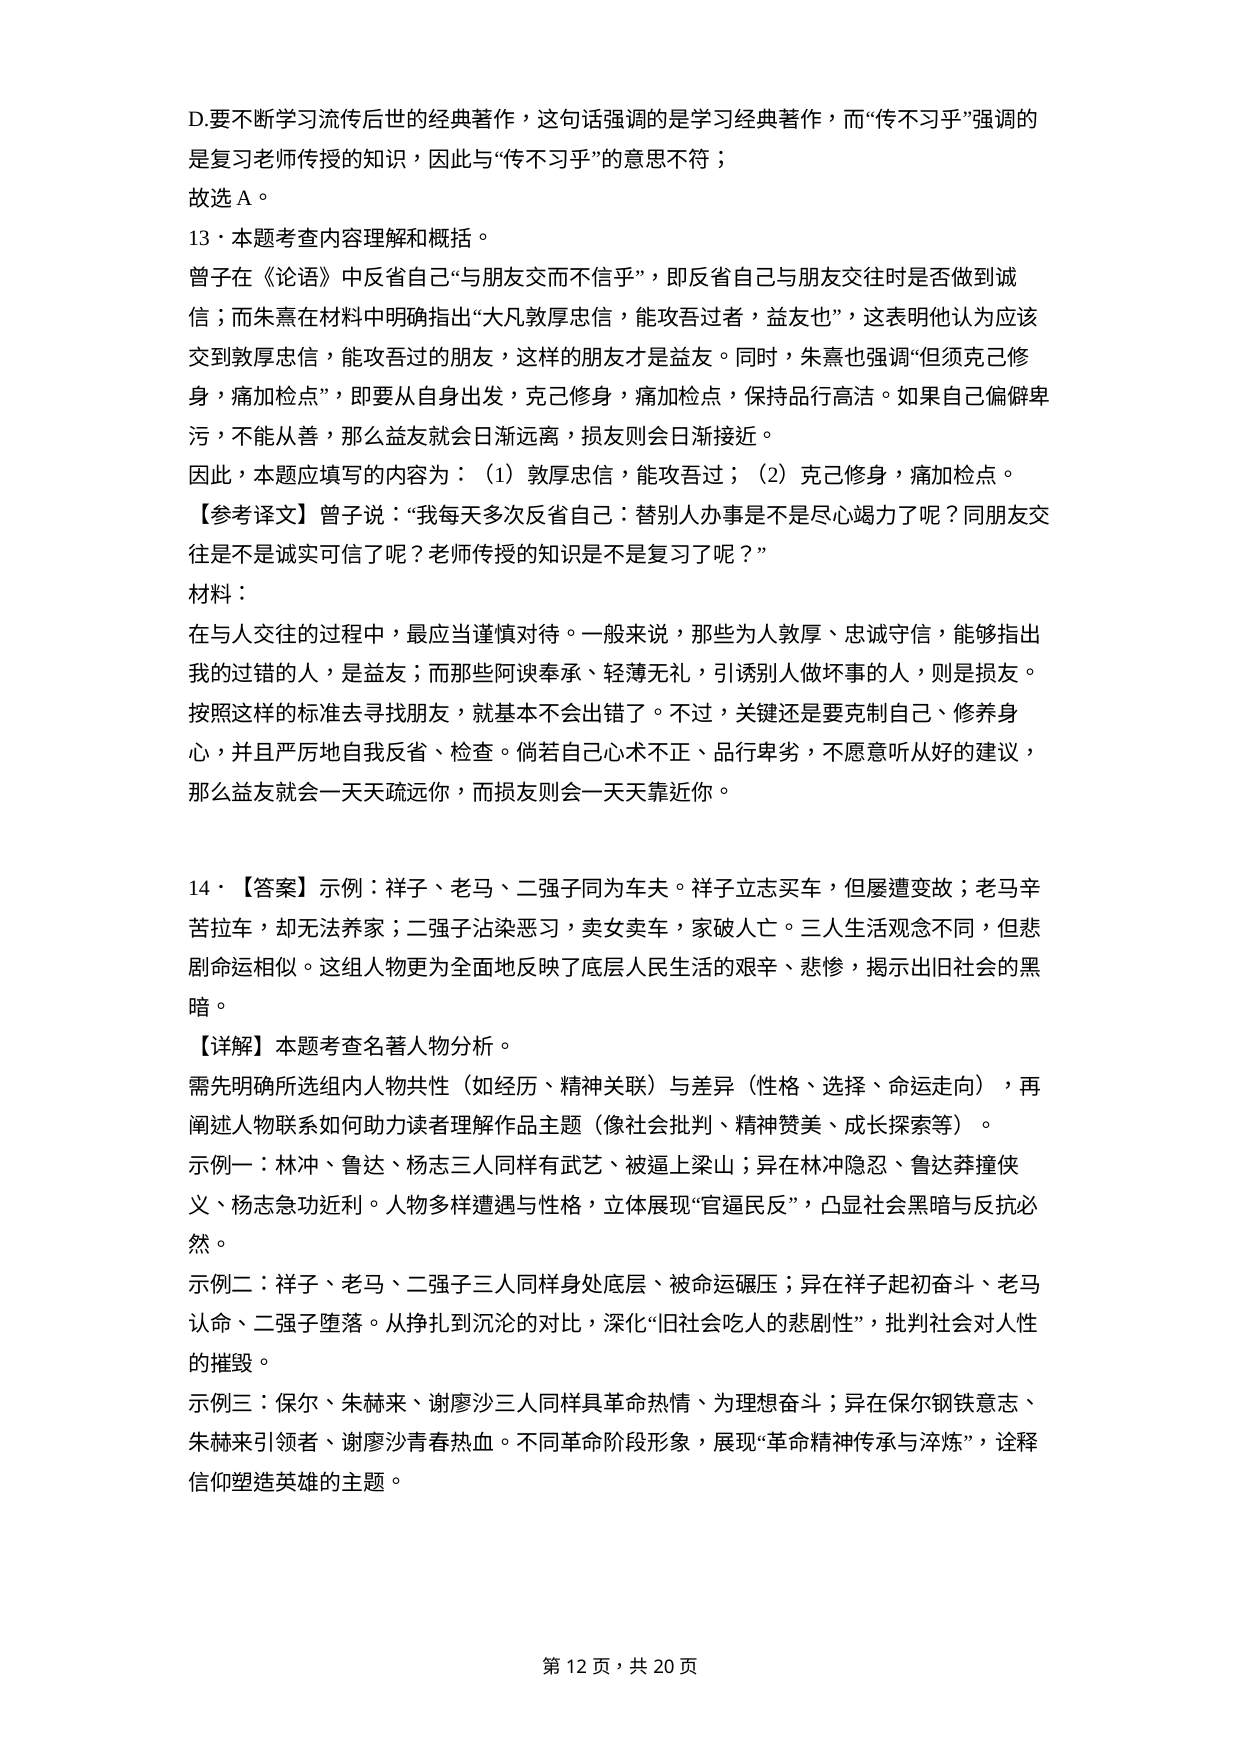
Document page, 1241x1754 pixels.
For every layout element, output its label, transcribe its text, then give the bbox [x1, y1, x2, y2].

text 材料： [188, 579, 1052, 609]
text 故选A。 [188, 183, 1052, 213]
text 【详解】本题考查名著人物分析。 [188, 1031, 1052, 1061]
text 在与人交往的过程中，最应当谨慎对待。一般来说，那些为人敦厚、忠诚守信，能够指出我的过错的人，是益友；而那些阿谀奉承、轻薄无礼，引诱别人做坏事的人，则是损友。按照这样的标准去寻找朋友，就基本不会出错了。不过，关键还是要克制自己、修养身心，并且严厉地自我反省、检查。倘若自己心术不正、品行卑劣，不愿意听从好的建议，那么益友就会一天天疏远你，而损友则会一天天靠近你。 [188, 618, 1052, 807]
text 【参考译文】曾子说：“我每天多次反省自己：替别人办事是不是尽心竭力了呢？同朋友交往是不是诚实可信了呢？老师传授的知识是不是复习了呢？” [188, 500, 1052, 569]
text 示例三：保尔、朱赫来、谢廖沙三人同样具革命热情、为理想奋斗；异在保尔钢铁意志、朱赫来引领者、谢廖沙青春热血。不同革命阶段形象，展现“革命精神传承与淬炼”，诠释信仰塑造英雄的主题。 [188, 1388, 1052, 1497]
text 因此，本题应填写的内容为：（1）敦厚忠信，能攻吾过；（2）克己修身，痛加检点。 [188, 460, 1052, 490]
text D.要不断学习流传后世的经典著作，这句话强调的是学习经典著作，而“传不习乎”强调的是复习老师传授的知识，因此与“传不习乎”的意思不符； [188, 104, 1052, 173]
text 示例二：祥子、老马、二强子三人同样身处底层、被命运碾压；异在祥子起初奋斗、老马认命、二强子堕落。从挣扎到沉沦的对比，深化“旧社会吃人的悲剧性”，批判社会对人性的摧毁。 [188, 1269, 1052, 1378]
text 需先明确所选组内人物共性（如经历、精神关联）与差异（性格、选择、命运走向），再阐述人物联系如何助力读者理解作品主题（像社会批判、精神赞美、成长探索等）。 [188, 1071, 1052, 1140]
text 14．【答案】示例：祥子、老马、二强子同为车夫。祥子立志买车，但屡遭变故；老马辛苦拉车，却无法养家；二强子沾染恶习，卖女卖车，家破人亡。三人生活观念不同，但悲剧命运相似。这组人物更为全面地反映了底层人民生活的艰辛、悲惨，揭示出旧社会的黑暗。 [188, 873, 1052, 1022]
text 示例一：林冲、鲁达、杨志三人同样有武艺、被逼上梁山；异在林冲隐忍、鲁达莽撞侠义、杨志急功近利。人物多样遭遇与性格，立体展现“官逼民反”，凸显社会黑暗与反抗必然。 [188, 1150, 1052, 1259]
text 曾子在《论语》中反省自己“与朋友交而不信乎”，即反省自己与朋友交往时是否做到诚信；而朱熹在材料中明确指出“大凡敦厚忠信，能攻吾过者，益友也”，这表明他认为应该交到敦厚忠信，能攻吾过的朋友，这样的朋友才是益友。同时，朱熹也强调“但须克己修身，痛加检点”，即要从自身出发，克己修身，痛加检点，保持品行高洁。如果自己偏僻卑污，不能从善，那么益友就会日渐远离，损友则会日渐接近。 [188, 262, 1052, 450]
text 13．本题考查内容理解和概括。 [188, 223, 1052, 252]
